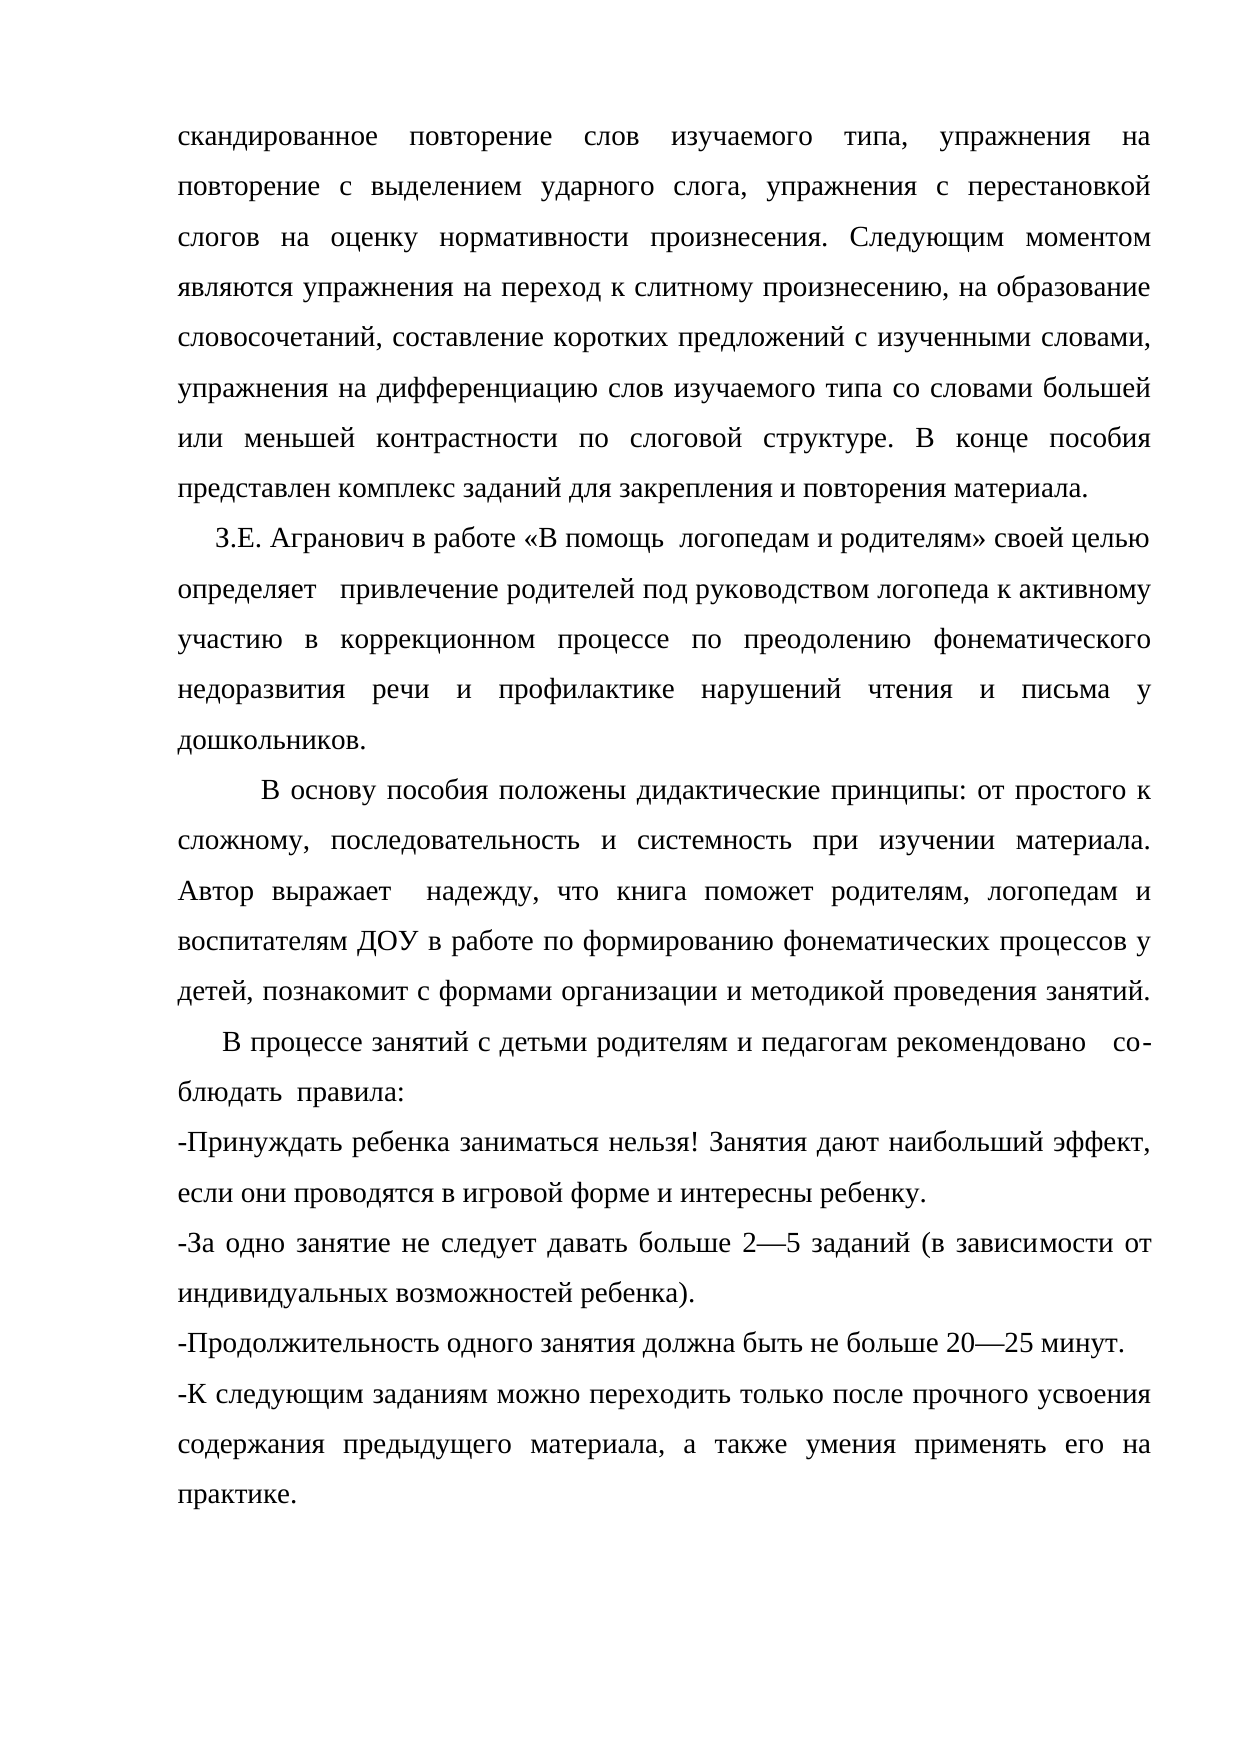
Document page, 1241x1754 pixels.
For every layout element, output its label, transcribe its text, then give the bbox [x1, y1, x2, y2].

text З.Е. Агранович в работе «В помощь логопедам и родителям» своей целью определяет привлечение родителей под руководством логопеда к активному участию в коррекционном процессе по преодолению фонематического недоразвития речи и профилактике нарушений чтения и письма у дошкольников. В основу пособия положены дидактические принципы: от простого к сложному, последовательность и системность при изучении материала. Автор выражает надежду, что книга поможет родителям, логопедам и воспитателям ДОУ в работе по формированию фонематических процессов у детей, познакомит с формами организации и методикой проведения занятий. В процессе занятий с детьми родителям и педагогам рекомендовано соблюдать правила: [177, 521, 1152, 1108]
text -Принуждать ребенка заниматься нельзя! Занятия дают наибольший эффект, если они проводятся в игровой форме и интересны ребенку. [177, 1124, 1152, 1208]
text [177, 118, 1152, 504]
text -За одно занятие не следует давать больше 2—5 заданий (в зависимости от индивидуальных возможностей ребенка). [177, 1225, 1152, 1309]
text -К следующим заданиям можно переходить только после прочного усвоения содержания предыдущего материала, а также умения применять его на практике. [177, 1376, 1152, 1510]
text -Продолжительность одного занятия должна быть не больше 20—25 минут. [177, 1326, 1152, 1359]
